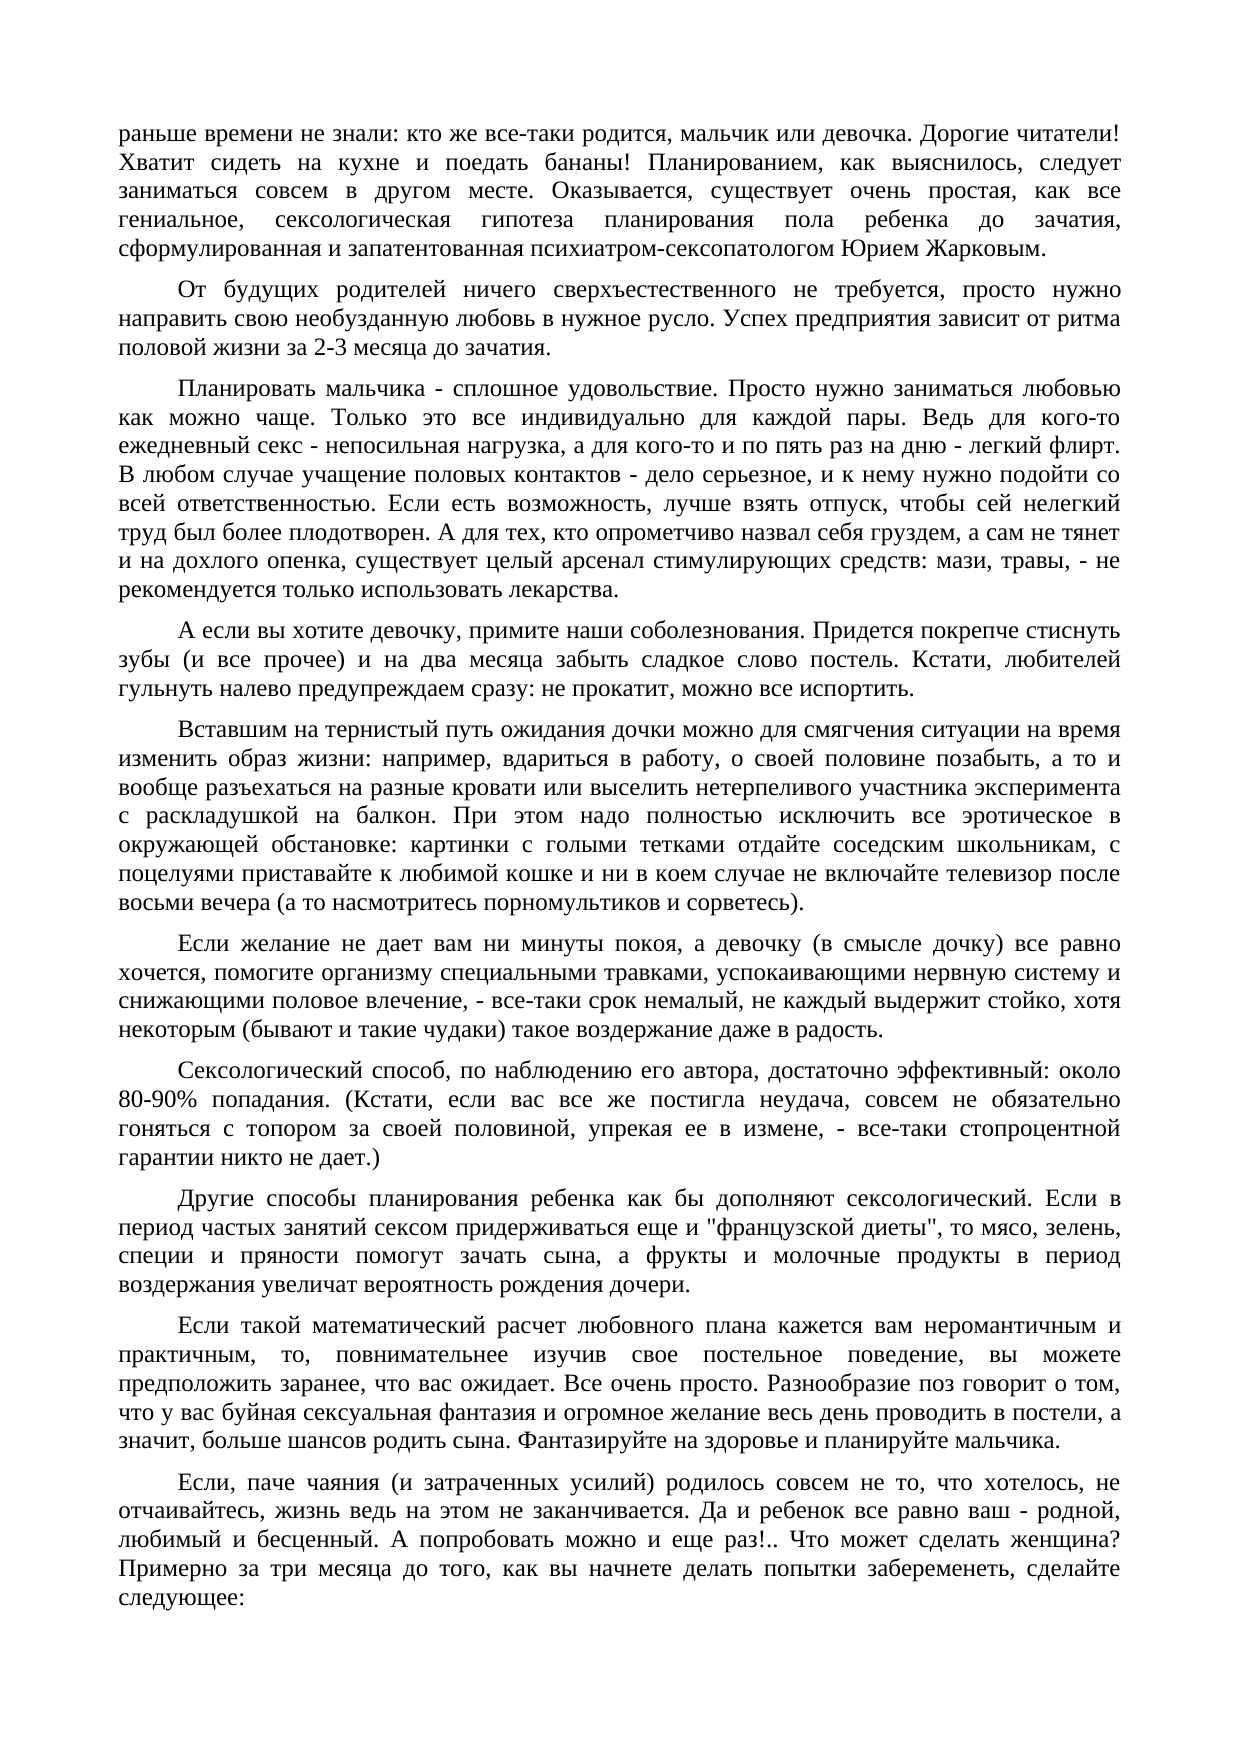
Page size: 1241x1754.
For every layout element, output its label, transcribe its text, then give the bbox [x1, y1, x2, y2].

text А если вы хотите девочку, примите наши соболезнования. Придется покрепче стиснуть зубы (и все прочее) и на два месяца забыть сладкое слово постель. Кстати, любителей гульнуть налево предупреждаем сразу: не прокатит, можно все испортить. [118, 616, 1122, 702]
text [118, 118, 1122, 262]
text Если, паче чаяния (и затраченных усилий) родилось совсем не то, что хотелось, не отчаивайтесь, жизнь ведь на этом не заканчивается. Да и ребенок все равно ваш - родной, любимый и бесценный. А попробовать можно и еще раз!.. Что может сделать женщина? Примерно за три месяца до того, как вы начнете делать попытки забеременеть, сделайте следующее: [118, 1467, 1122, 1611]
text Сексологический способ, по наблюдению его автора, достаточно эффективный: около 80-90% попадания. (Кстати, если вас все же постигла неудача, совсем не обязательно гоняться с топором за своей половиной, упрекая ее в измене, - все-таки стопроцентной гарантии никто не дает.) [118, 1056, 1122, 1171]
text Планировать мальчика - сплошное удовольствие. Просто нужно заниматься любовью как можно чаще. Только это все индивидуально для каждой пары. Ведь для кого-то ежедневный секс - непосильная нагрузка, а для кого-то и по пять раз на дню - легкий флирт. В любом случае учащение половых контактов - дело серьезное, и к нему нужно подойти со всей ответственностью. Если есть возможность, лучше взять отпуск, чтобы сей нелегкий труд был более плодотворен. А для тех, кто опрометчиво назвал себя груздем, а сам не тянет и на дохлого опенка, существует целый арсенал стимулирующих средств: мази, травы, - не рекомендуется только использовать лекарства. [118, 373, 1122, 603]
text Другие способы планирования ребенка как бы дополняют сексологический. Если в период частых занятий сексом придерживаться еще и "французской диеты", то мясо, зелень, специи и пряности помогут зачать сына, а фрукты и молочные продукты в период воздержания увеличат вероятность рождения дочери. [118, 1183, 1122, 1298]
text Если желание не дает вам ни минуты покоя, а девочку (в смысле дочку) все равно хочется, помогите организму специальными травками, успокаивающими нервную систему и снижающими половое влечение, - все-таки срок немалый, не каждый выдержит стойко, хотя некоторым (бывают и такие чудаки) такое воздержание даже в радость. [118, 928, 1122, 1043]
text От будущих родителей ничего сверхъестественного не требуется, просто нужно направить свою необузданную любовь в нужное русло. Успех предприятия зависит от ритма половой жизни за 2-3 месяца до зачатия. [118, 274, 1122, 361]
text Если такой математический расчет любовного плана кажется вам неромантичным и практичным, то, повнимательнее изучив свое постельное поведение, вы можете предположить заранее, что вас ожидает. Все очень просто. Разнообразие поз говорит о том, что у вас буйная сексуальная фантазия и огромное желание весь день проводить в постели, а значит, больше шансов родить сына. Фантазируйте на здоровье и планируйте мальчика. [118, 1311, 1122, 1454]
text Вставшим на тернистый путь ожидания дочки можно для смягчения ситуации на время изменить образ жизни: например, вдариться в работу, о своей половине позабыть, а то и вообще разъехаться на разные кровати или выселить нетерпеливого участника эксперимента с раскладушкой на балкон. При этом надо полностью исключить все эротическое в окружающей обстановке: картинки с голыми тетками отдайте соседским школьникам, с поцелуями приставайте к любимой кошке и ни в коем случае не включайте телевизор после восьми вечера (а то насмотритесь порномультиков и сорветесь). [118, 714, 1122, 916]
